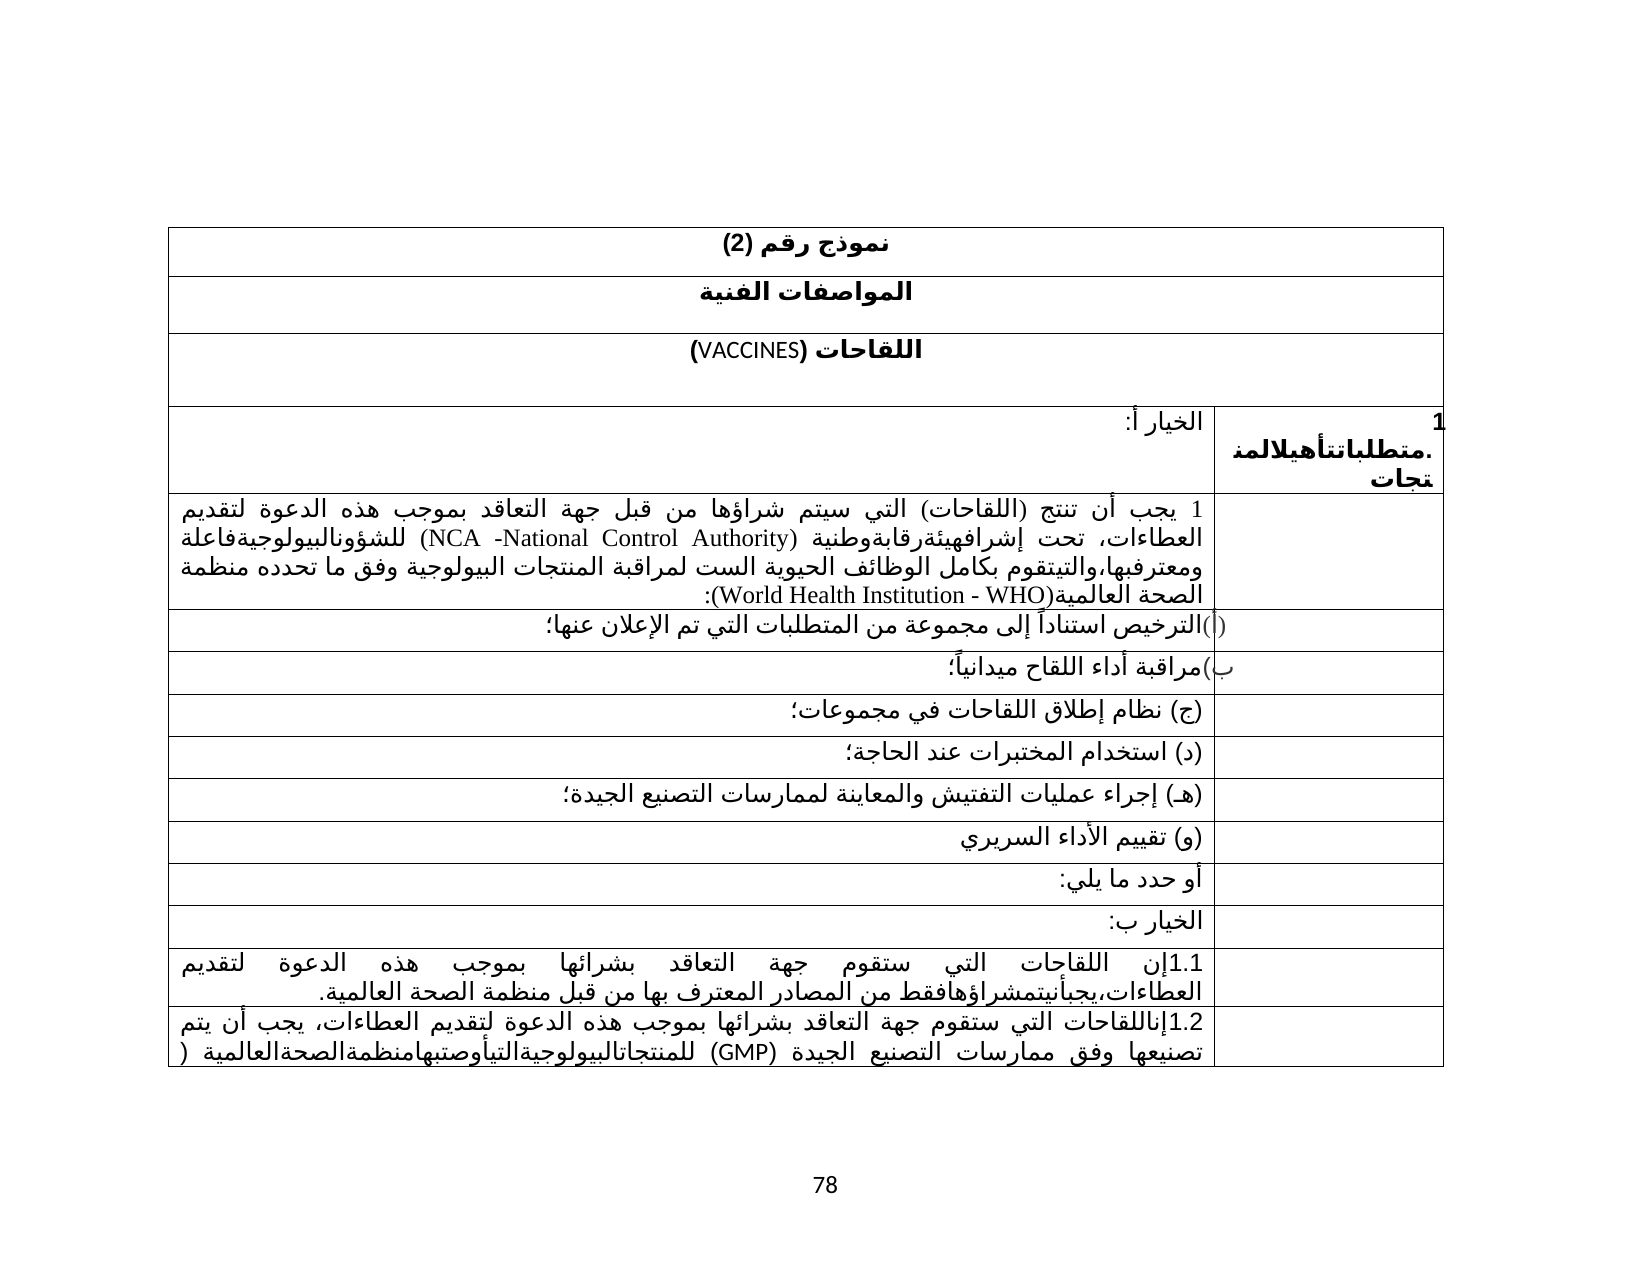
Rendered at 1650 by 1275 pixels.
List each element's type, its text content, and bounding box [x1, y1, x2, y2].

table_cell المواصفات الفنية [169, 277, 1443, 333]
table_cell [1215, 695, 1443, 736]
table_cell (و) تقييم الأداء السريري [169, 822, 1214, 863]
table_cell [1215, 1007, 1443, 1066]
table_cell [1215, 610, 1443, 651]
table_cell الترخيص استناداً إلى مجموعة من المتطلبات التي تم الإعلان عنها؛ [169, 610, 1214, 651]
table_cell (هـ) إجراء عمليات التفتيش والمعاينة لممارسات التصنيع الجيدة؛ [169, 779, 1214, 821]
table_cell (د) استخدام المختبرات عند الحاجة؛ [169, 737, 1214, 778]
table_cell 1 يجب أن تنتج (اللقاحات) التي سيتم شراؤها من قبل جهة التعاقد بموجب هذه الدعوة لتقديم العطاءات، تحت إشرافهيئةرقابةوطنية (NCA -National Control Authority) للشؤونالبيولوجيةفاعلة ومعترفبها،والتيتقوم بكامل الوظائف الحيوية الست لمراقبة المنتجات البيولوجية وفق ما تحدده منظمة الصحة العالمية(World Health Institution - WHO): [169, 494, 1214, 609]
table_cell [1215, 864, 1443, 905]
table_cell [1215, 906, 1443, 947]
table_header نموذج رقم (2) [169, 228, 1443, 276]
table_cell 1.1إن اللقاحات التي ستقوم جهة التعاقد بشرائها بموجب هذه الدعوة لتقديم العطاءات،يجبأنيتمشراؤهافقط من المصادر المعترف بها من قبل منظمة الصحة العالمية. [169, 949, 1214, 1006]
table_cell [1215, 494, 1443, 609]
table_cell الخيار ب: [169, 906, 1214, 947]
table_cell [1215, 949, 1443, 1006]
table_cell [1215, 652, 1443, 694]
table_cell أو حدد ما يلي: [169, 864, 1214, 905]
table_cell 1.متطلباتتأهيلالمنتجات [1215, 407, 1443, 493]
table_cell [1215, 779, 1443, 821]
table_cell [1215, 822, 1443, 863]
table_cell اللقاحات (VACCINES) [169, 334, 1443, 406]
table_cell [1215, 737, 1443, 778]
table_cell (ج) نظام إطلاق اللقاحات في مجموعات؛ [169, 695, 1214, 736]
table_cell الخيار أ: [169, 407, 1214, 493]
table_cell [169, 1007, 1214, 1066]
table_cell مراقبة أداء اللقاح ميدانياً؛ [169, 652, 1214, 694]
